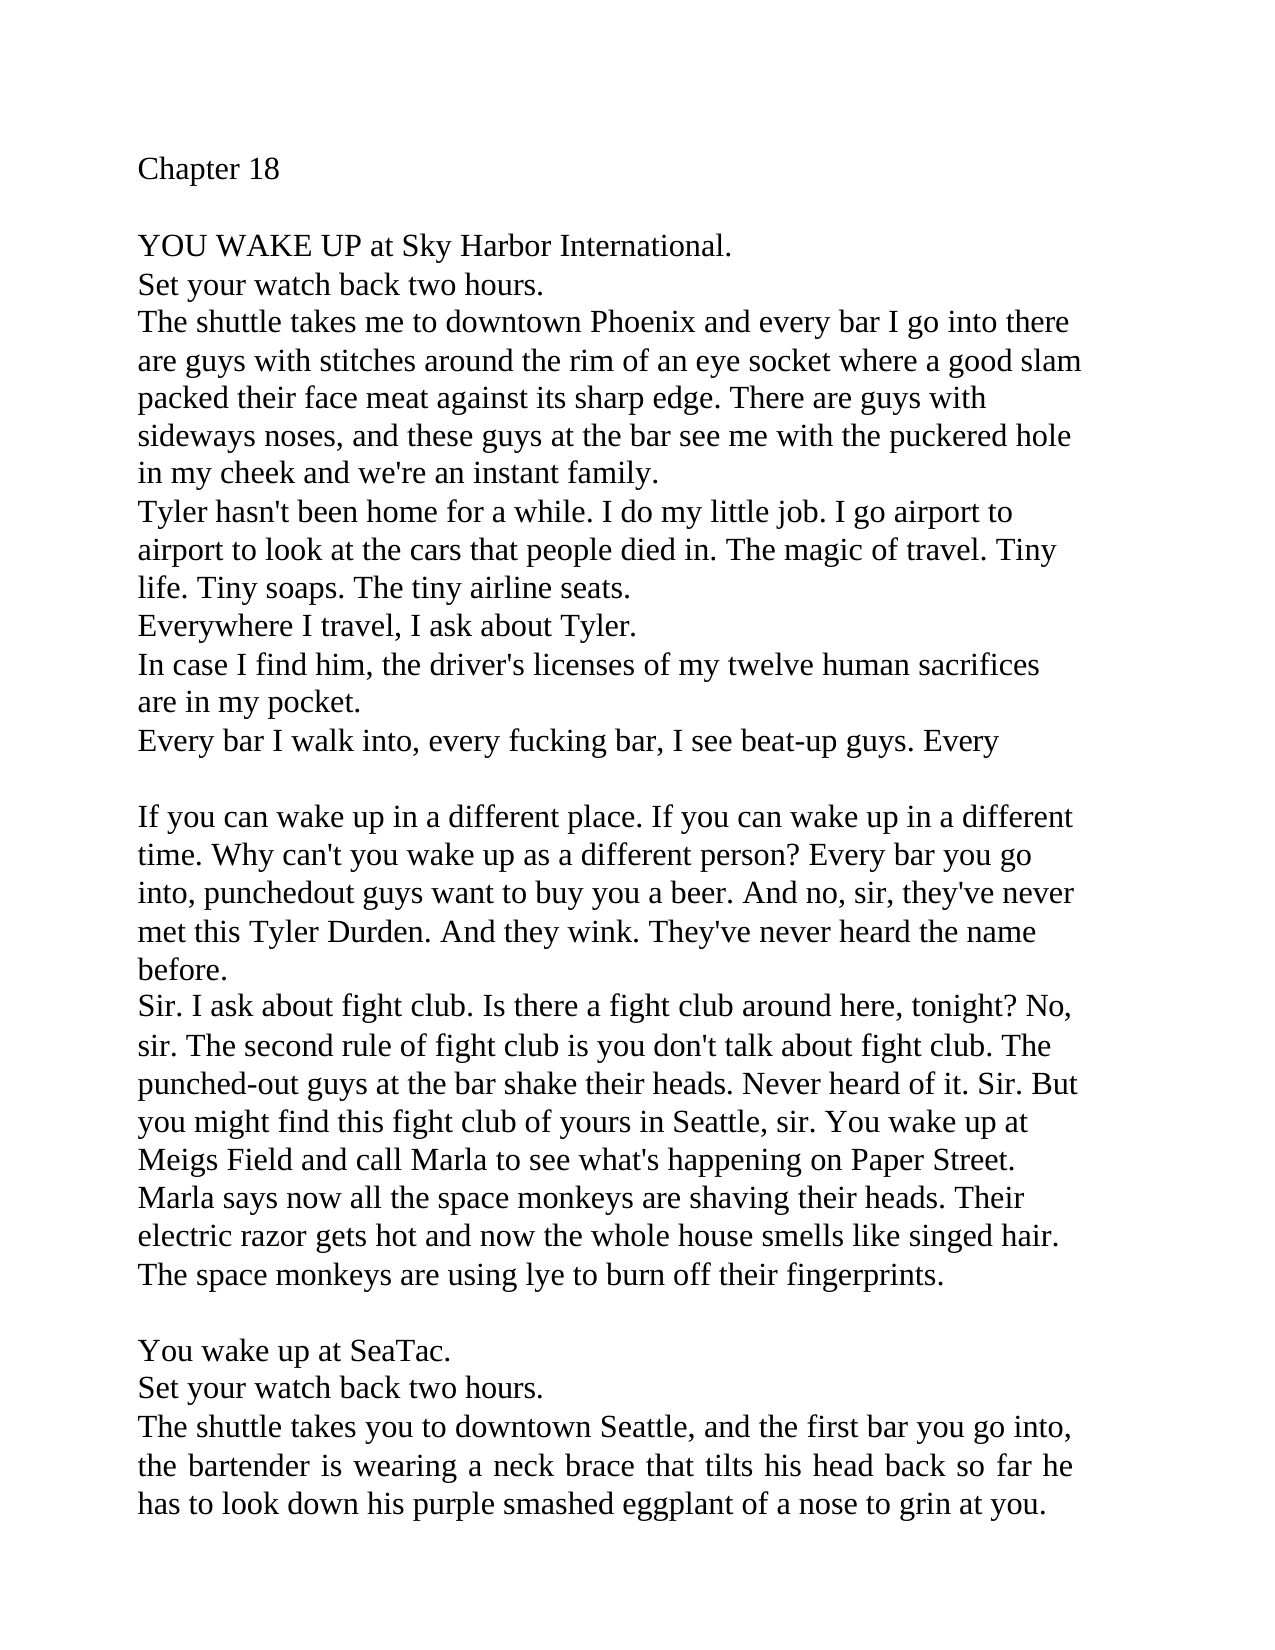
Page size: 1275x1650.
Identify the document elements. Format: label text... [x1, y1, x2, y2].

text Chapter 18 [137, 149, 1119, 187]
text Everywhere I travel, I ask about Tyler. [137, 607, 1119, 643]
text In case I find him, the driver's licenses of my twelve human sacrifices are in my pocket. [137, 645, 1082, 719]
text Sir. I ask about fight club. Is there a fight club around here, tonight? No, [137, 988, 1119, 1024]
text You wake up at SeaTac. [137, 1331, 1119, 1368]
text If you can wake up in a different place. If you can wake up in a different time. Why can't you wake up as a different person? Every bar you go into, punchedout guys want to buy you a beer. And no, sir, they've never met this Tyler Durden. And they wink. They've never heard the name before. [137, 798, 1095, 987]
text The shuttle takes me to downtown Phoenix and every bar I go into there [137, 304, 1119, 339]
text Tyler hasn't been home for a while. I do my little job. I go airport to airport to look at the cars that people died in. The magic of travel. Tiny life. Tiny soaps. The tiny airline seats. [137, 493, 1066, 606]
text Every bar I walk into, every fucking bar, I see beat-up guys. Every [137, 721, 1119, 758]
text are guys with stitches around the rim of an eye socket where a good slam packed their face meat against its sharp edge. There are guys with sideways noses, and these guys at the bar see me with the puckered hole in my cheek and we're an instant family. [137, 341, 1095, 491]
text sir. The second rule of fight club is you don't talk about fight club. The punched-out guys at the bar shake their heads. Never heard of it. Sir. But you might find this fight club of yours in Seattle, sir. You wake up at Meigs Field and call Marla to see what's happening on Paper Street. Marla says now all the space monkeys are shaving their heads. Their electric razor gets hot and now the whole house smells like singed hair. The space monkeys are using lye to burn off their fingerprints. [137, 1026, 1092, 1292]
text Set your watch back two hours. [137, 1369, 1119, 1406]
text YOU WAKE UP at Sky Harbor International. Set your watch back two hours. [137, 226, 744, 302]
text The shuttle takes you to downtown Seattle, and the first bar you go into, the bartender is wearing a neck brace that tilts his head back so far he has to look down his purple smashed eggplant of a nose to grin at you. [137, 1408, 1074, 1521]
